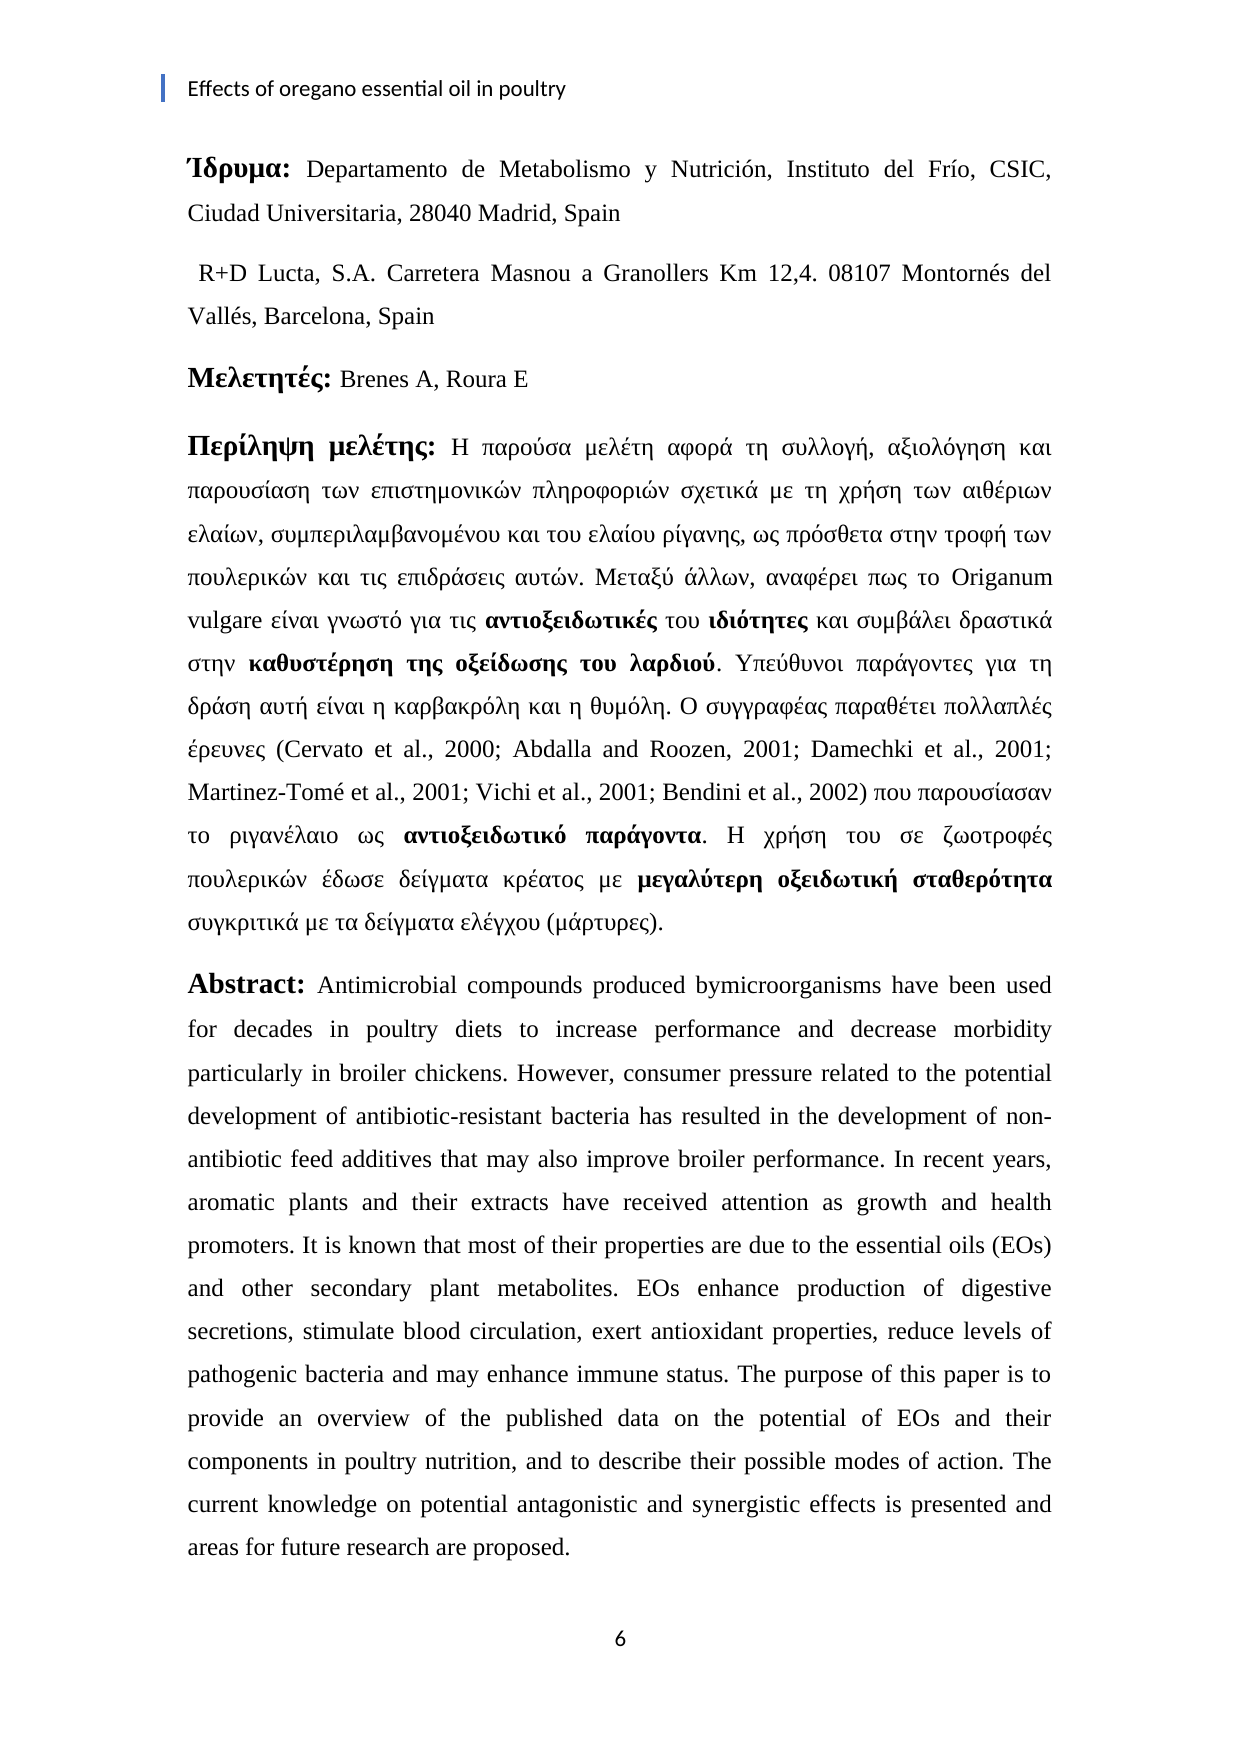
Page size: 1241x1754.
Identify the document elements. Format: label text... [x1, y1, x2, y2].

text Μελετητές: Brenes A, Roura E [187, 361, 1053, 394]
text R+D Lucta, S.A. Carretera Masnou a Granollers Km 12,4. 08107 Montornés del Vallés, Barcelona, Spain [187, 258, 1053, 329]
text Ίδρυμα: Departamento de Metabolismo y Nutrición, Instituto del Frío, CSIC, Ciudad Universitaria, 28040 Madrid, Spain [187, 150, 1053, 227]
text Περίληψη μελέτης: Η παρούσα μελέτη αφορά τη συλλογή, αξιολόγηση και παρουσίαση των επιστημονικών πληροφοριών σχετικά με τη χρήση των αιθέριων ελαίων, συμπεριλαμβανομένου και του ελαίου ρίγανης, ως πρόσθετα στην τροφή των πουλερικών και τις επιδράσεις αυτών. Μεταξύ άλλων, αναφέρει πως το Origanum vulgare είναι γνωστό για τις αντιοξειδωτικές του ιδιότητες και συμβάλει δραστικά στην καθυστέρηση της οξείδωσης του λαρδιού. Υπεύθυνοι παράγοντες για τη δράση αυτή είναι η καρβακρόλη και η θυμόλη. Ο συγγραφέας παραθέτει πολλαπλές έρευνες (Cervato et al., 2000; Abdalla and Roozen, 2001; Damechki et al., 2001; Martinez-Tomé et al., 2001; Vichi et al., 2001; Bendini et al., 2002) που παρουσίασαν το ριγανέλαιο ως αντιοξειδωτικό παράγοντα. Η χρήση του σε ζωοτροφές πουλερικών έδωσε δείγματα κρέατος με μεγαλύτερη οξειδωτική σταθερότητα συγκριτικά με τα δείγματα ελέγχου (μάρτυρες). [187, 428, 1053, 936]
text Abstract: Antimicrobial compounds produced bymicroorganisms have been used for decades in poultry diets to increase performance and decrease morbidity particularly in broiler chickens. However, consumer pressure related to the potential development of antibiotic-resistant bacteria has resulted in the development of non-antibiotic feed additives that may also improve broiler performance. In recent years, aromatic plants and their extracts have received attention as growth and health promoters. It is known that most of their properties are due to the essential oils (EOs) and other secondary plant metabolites. EOs enhance production of digestive secretions, stimulate blood circulation, exert antioxidant properties, reduce levels of pathogenic bacteria and may enhance immune status. The purpose of this paper is to provide an overview of the published data on the potential of EOs and their components in poultry nutrition, and to describe their possible modes of action. The current knowledge on potential antagonistic and synergistic effects is presented and areas for future research are proposed. [187, 967, 1053, 1561]
